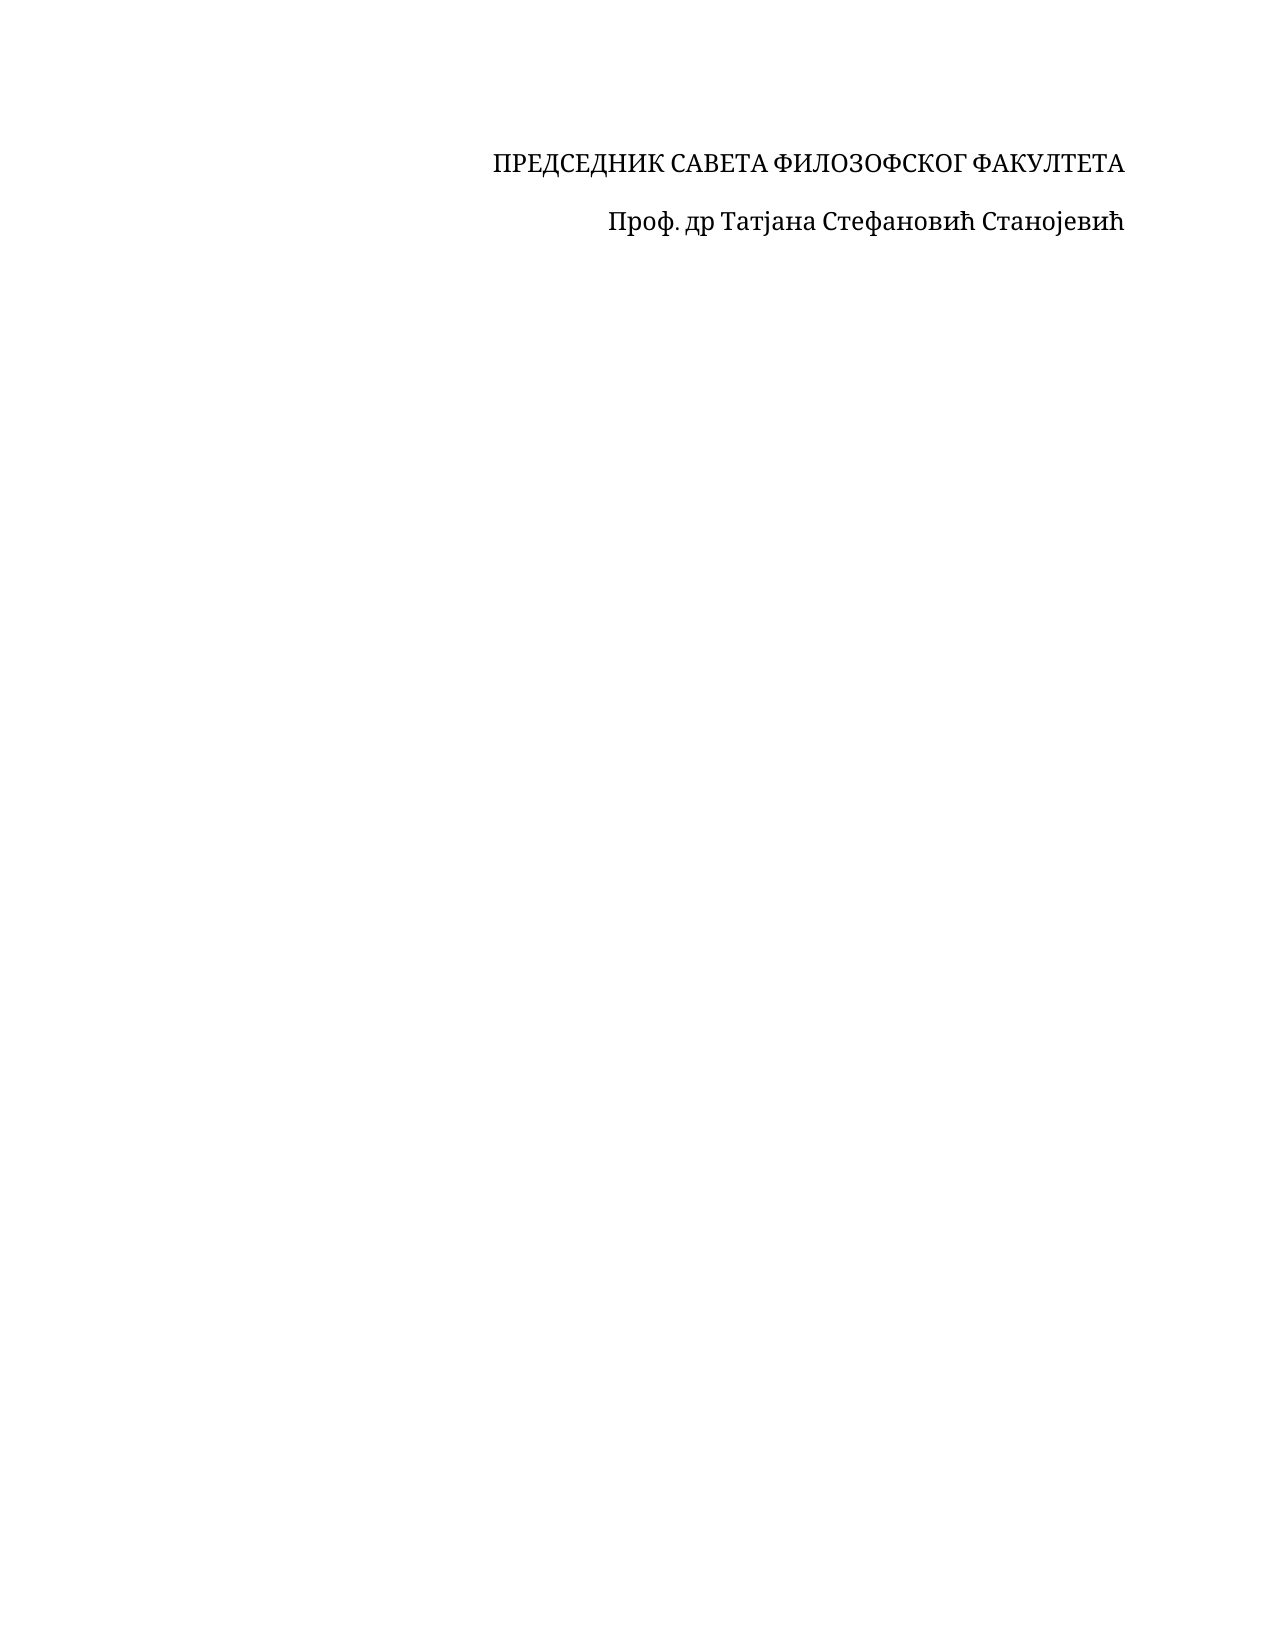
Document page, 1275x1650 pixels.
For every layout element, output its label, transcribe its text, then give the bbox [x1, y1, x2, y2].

text ПРЕДСЕДНИК САВЕТА ФИЛОЗОФСКОГ ФАКУЛТЕТА [150, 150, 1125, 179]
text Проф. др Татјана Стефановић Станојевић [150, 207, 1125, 236]
